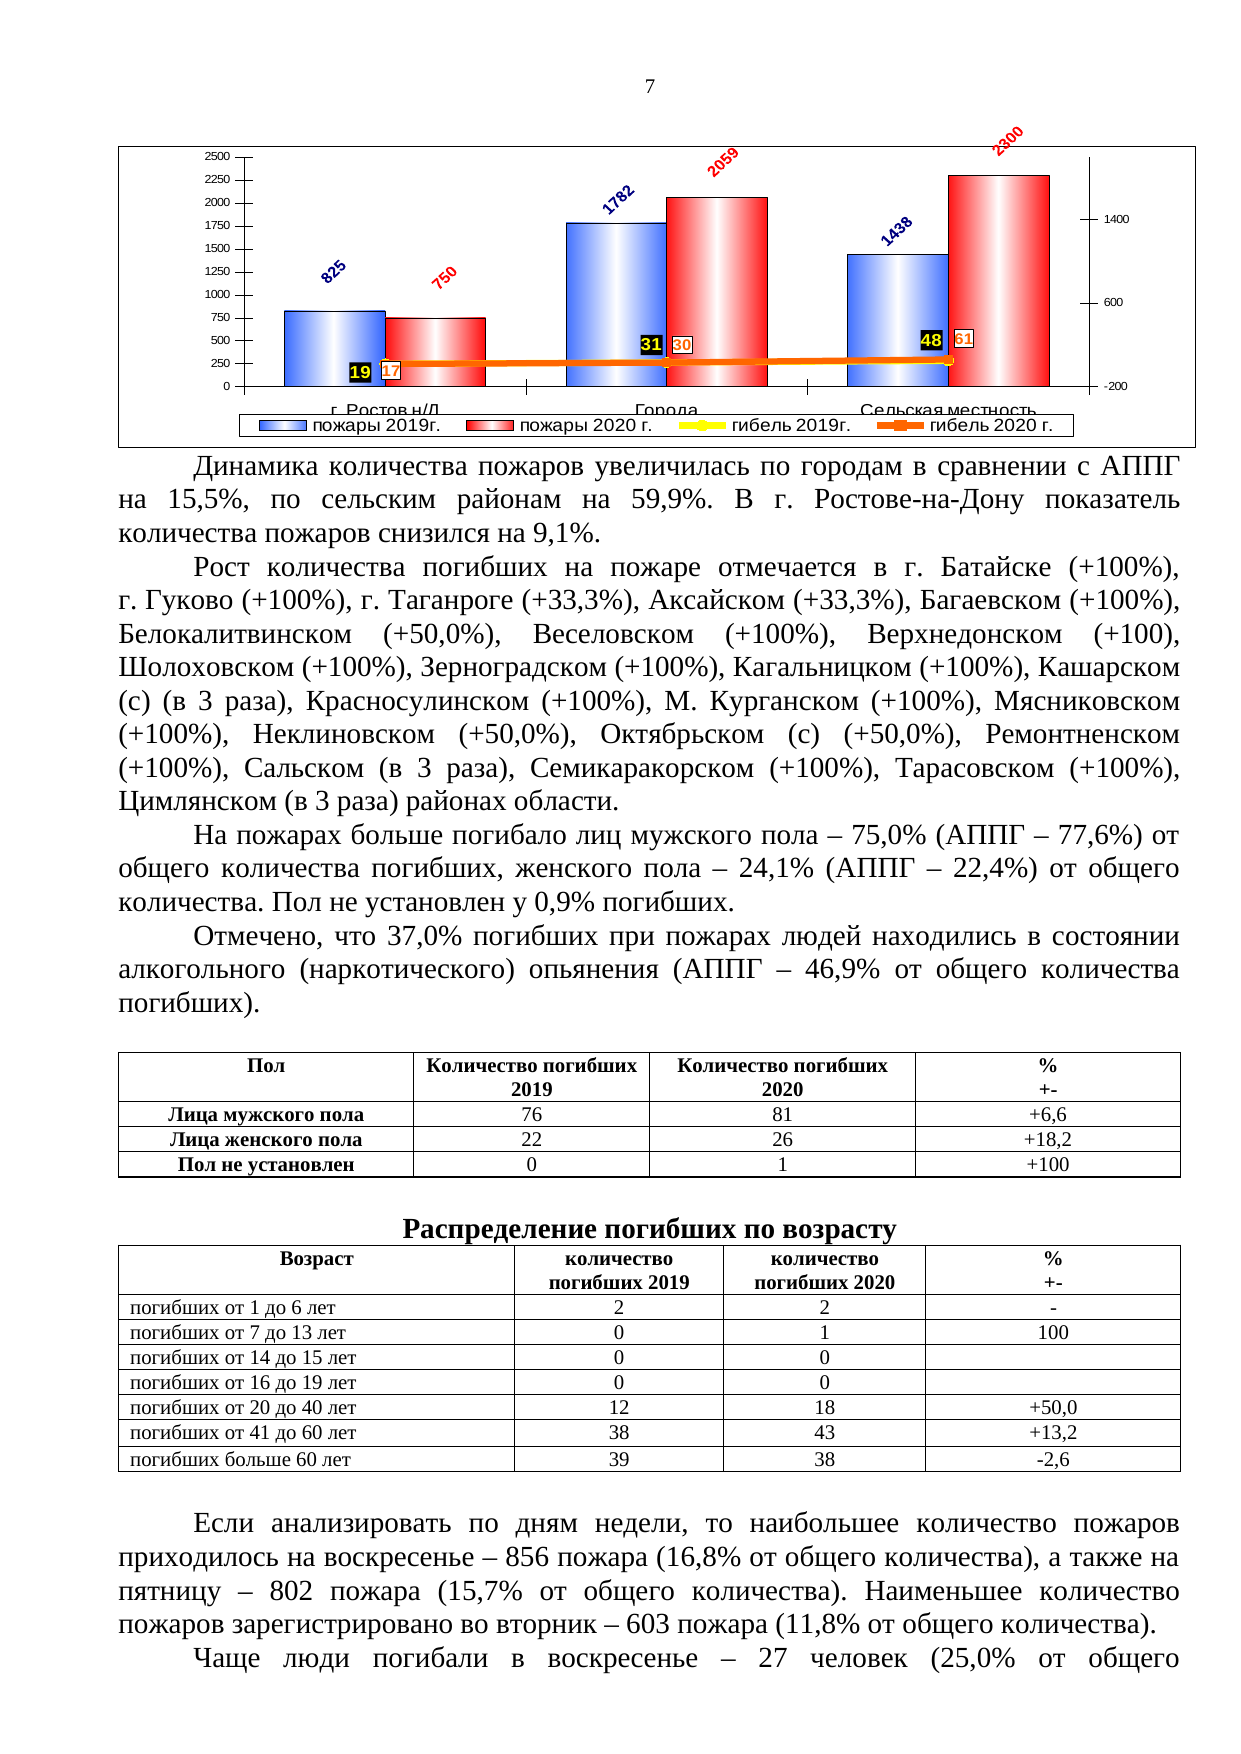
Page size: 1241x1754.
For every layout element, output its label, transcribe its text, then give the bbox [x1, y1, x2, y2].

table_cell 18 [724, 1395, 925, 1419]
table_cell [926, 1345, 1180, 1369]
table_cell погибших от 20 до 40 лет [119, 1395, 514, 1419]
table_cell 0 [515, 1345, 723, 1369]
text На пожарах больше погибало лиц мужского пола – 75,0% (АППГ – 77,6%) от общего количества погибших, женского пола – 24,1% (АППГ – 22,4%) от общего количества. Пол не установлен у 0,9% погибших. [118, 817, 1181, 918]
table_cell +50,0 [926, 1395, 1180, 1419]
table_cell погибших от 16 до 19 лет [119, 1370, 514, 1394]
table_cell +13,2 [926, 1420, 1180, 1446]
table_cell 100 [926, 1320, 1180, 1344]
table_header количество погибших 2019 [515, 1246, 723, 1294]
text Отмечено, что 37,0% погибших при пожарах людей находились в состоянии алкогольного (наркотического) опьянения (АППГ – 46,9% от общего количества погибших). [118, 918, 1181, 1018]
table_header % +- [916, 1053, 1180, 1101]
table_header Пол [119, 1053, 413, 1101]
table_cell +100 [916, 1152, 1180, 1176]
table_cell - [926, 1295, 1180, 1319]
table_cell 0 [724, 1370, 925, 1394]
table_cell 38 [515, 1420, 723, 1446]
table_header % +- [926, 1246, 1180, 1294]
table_cell Лица мужского пола [119, 1102, 413, 1126]
table_cell погибших от 14 до 15 лет [119, 1345, 514, 1369]
table_header количество погибших 2020 [724, 1246, 925, 1294]
table_cell [926, 1370, 1180, 1394]
table_cell 1 [724, 1320, 925, 1344]
table_cell Лица женского пола [119, 1127, 413, 1151]
table_cell 12 [515, 1395, 723, 1419]
table_cell 39 [515, 1447, 723, 1471]
table_cell погибших от 1 до 6 лет [119, 1295, 514, 1319]
table_cell 81 [650, 1102, 915, 1126]
table_cell 0 [724, 1345, 925, 1369]
table_cell погибших больше 60 лет [119, 1447, 514, 1471]
table_cell 0 [414, 1152, 649, 1176]
table_cell погибших от 7 до 13 лет [119, 1320, 514, 1344]
table_cell 0 [515, 1370, 723, 1394]
table_header Количество погибших 2020 [650, 1053, 915, 1101]
table_header Количество погибших 2019 [414, 1053, 649, 1101]
text Рост количества погибших на пожаре отмечается в г. Батайске (+100%), г. Гуково (+100%), г. Таганроге (+33,3%), Аксайском (+33,3%), Багаевском (+100%), Белокалитвинском (+50,0%), Веселовском (+100%), Верхнедонском (+100), Шолоховском (+100%), Зерноградском (+100%), Кагальницком (+100%), Кашарском (с) (в 3 раза), Красносулинском (+100%), М. Курганском (+100%), Мясниковском (+100%), Неклиновском (+50,0%), Октябрьском (с) (+50,0%), Ремонтненском (+100%), Сальском (в 3 раза), Семикаракорском (+100%), Тарасовском (+100%), Цимлянском (в 3 раза) районах области. [118, 549, 1181, 817]
table_cell 26 [650, 1127, 915, 1151]
text Если анализировать по дням недели, то наибольшее количество пожаров приходилось на воскресенье – 856 пожара (16,8% от общего количества), а также на пятницу – 802 пожара (15,7% от общего количества). Наименьшее количество пожаров зарегистрировано во вторник – 603 пожара (11,8% от общего количества). [118, 1506, 1181, 1640]
table_cell погибших от 41 до 60 лет [119, 1420, 514, 1446]
table_cell 2 [515, 1295, 723, 1319]
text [118, 1640, 1181, 1673]
table_header Возраст [119, 1246, 514, 1294]
table_cell 76 [414, 1102, 649, 1126]
table_cell 43 [724, 1420, 925, 1446]
text Динамика количества пожаров увеличилась по городам в сравнении с АППГ на 15,5%, по сельским районам на 59,9%. В г. Ростове-на-Дону показатель количества пожаров снизился на 9,1%. [118, 448, 1181, 549]
table_cell 2 [724, 1295, 925, 1319]
text Распределение погибших по возрасту [118, 1211, 1181, 1244]
table_cell 1 [650, 1152, 915, 1176]
table_cell +18,2 [916, 1127, 1180, 1151]
table_cell Пол не установлен [119, 1152, 413, 1176]
table_cell 22 [414, 1127, 649, 1151]
table_cell -2,6 [926, 1447, 1180, 1471]
table_cell 0 [515, 1320, 723, 1344]
table_cell 38 [724, 1447, 925, 1471]
table_cell +6,6 [916, 1102, 1180, 1126]
